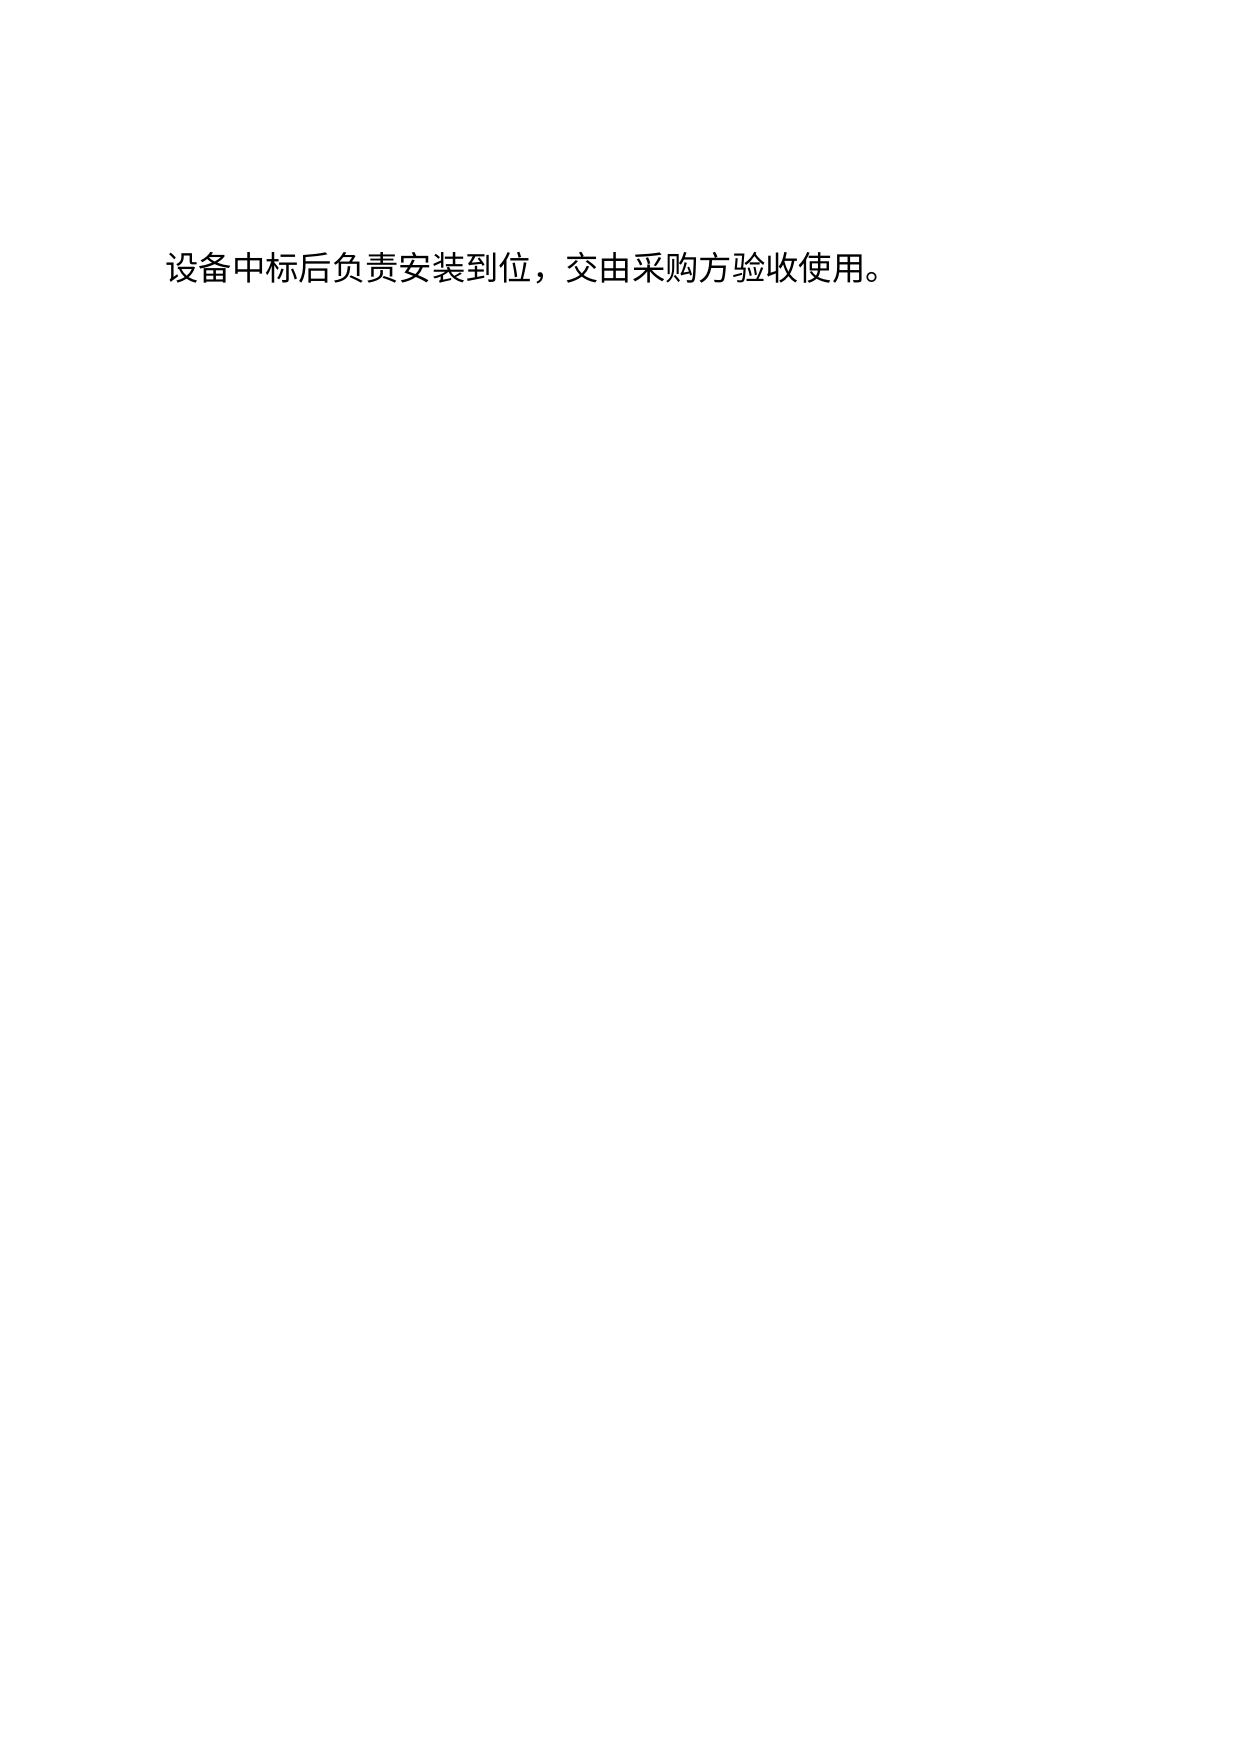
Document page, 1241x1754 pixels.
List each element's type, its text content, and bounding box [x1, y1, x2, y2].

text 设备中标后负责安装到位，交由采购方验收使用。 [165, 233, 1087, 298]
